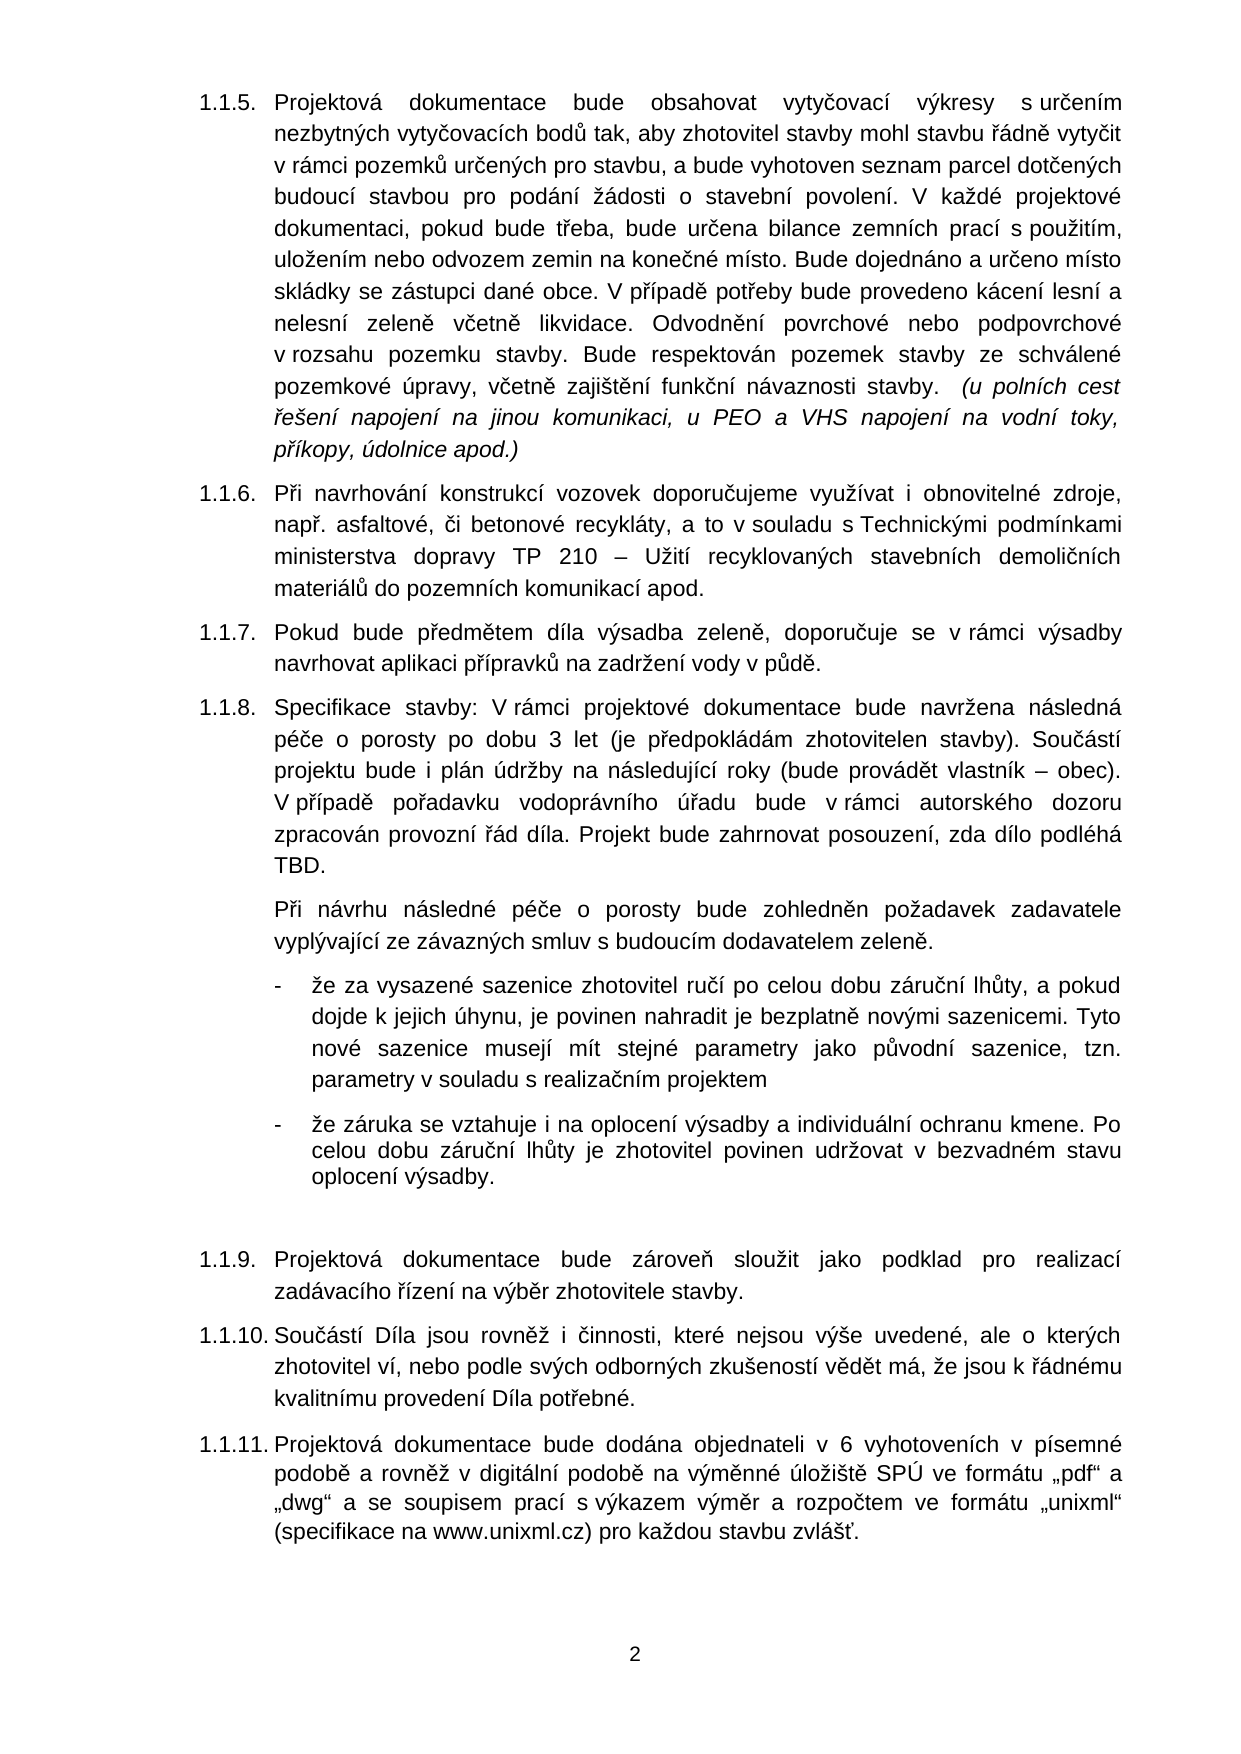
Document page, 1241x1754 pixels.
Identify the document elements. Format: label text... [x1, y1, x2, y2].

list Projektová dokumentace bude dodána objednateli v 6 vyhotoveních v písemné podobě a rovněž v digitální podobě na výměnné úložiště SPÚ ve formátu „pdf“ a „dwg“ a se soupisem prací s výkazem výměr a rozpočtem ve formátu „unixml“ (specifikace na www.unixml.cz) pro každou stavbu zvlášť. [199, 1429, 1122, 1546]
list Součástí Díla jsou rovněž i činnosti, které nejsou výše uvedené, ale o kterých zhotovitel ví, nebo podle svých odborných zkušeností vědět má, že jsou k řádnému kvalitnímu provedení Díla potřebné. [199, 1322, 1122, 1411]
list že záruka se vztahuje i na oplocení výsadby a individuální ochranu kmene. Po celou dobu záruční lhůty je zhotovitel povinen udržovat v bezvadném stavu oplocení výsadby. [274, 1111, 1122, 1189]
list Projektová dokumentace bude zároveň sloužit jako podklad pro realizací zadávacího řízení na výběr zhotovitele stavby. [199, 1246, 1122, 1304]
list že za vysazené sazenice zhotovitel ručí po celou dobu záruční lhůty, a pokud dojde k jejich úhynu, je povinen nahradit je bezplatně novými sazenicemi. Tyto nové sazenice musejí mít stejné parametry jako původní sazenice, tzn. parametry v souladu s realizačním projektem [274, 972, 1122, 1093]
list Při navrhování konstrukcí vozovek doporučujeme využívat i obnovitelné zdroje, např. asfaltové, či betonové recykláty, a to v souladu s Technickými podmínkami ministerstva dopravy TP 210 – Užití recyklovaných stavebních demoličních materiálů do pozemních komunikací apod. [199, 480, 1122, 601]
list Pokud bude předmětem díla výsadba zeleně, doporučuje se v rámci výsadby navrhovat aplikaci přípravků na zadržení vody v půdě. [199, 619, 1122, 677]
list Při návrhu následné péče o porosty bude zohledněn požadavek zadavatele vyplývající ze závazných smluv s budoucím dodavatelem zeleně. [274, 896, 1122, 954]
list Specifikace stavby: V rámci projektové dokumentace bude navržena následná péče o porosty po dobu 3 let (je předpokládám zhotovitelen stavby). Součástí projektu bude i plán údržby na následující roky (bude provádět vlastník – obec). V případě pořadavku vodoprávního úřadu bude v rámci autorského dozoru zpracován provozní řád díla. Projekt bude zahrnovat posouzení, zda dílo podléhá TBD. [199, 694, 1122, 878]
list Projektová dokumentace bude obsahovat vytyčovací výkresy s určením nezbytných vytyčovacích bodů tak, aby zhotovitel stavby mohl stavbu řádně vytyčit v rámci pozemků určených pro stavbu, a bude vyhotoven seznam parcel dotčených budoucí stavbou pro podání žádosti o stavební povolení. V každé projektové dokumentaci, pokud bude třeba, bude určena bilance zemních prací s použitím, uložením nebo odvozem zemin na konečné místo. Bude dojednáno a určeno místo skládky se zástupci dané obce. V případě potřeby bude provedeno kácení lesní a nelesní zeleně včetně likvidace. Odvodnění povrchové nebo podpovrchové v rozsahu pozemku stavby. Bude respektován pozemek stavby ze schválené pozemkové úpravy, včetně zajištění funkční návaznosti stavby. (u polních cest řešení napojení na jinou komunikaci, u PEO a VHS napojení na vodní toky, příkopy, údolnice apod.) [199, 89, 1122, 462]
